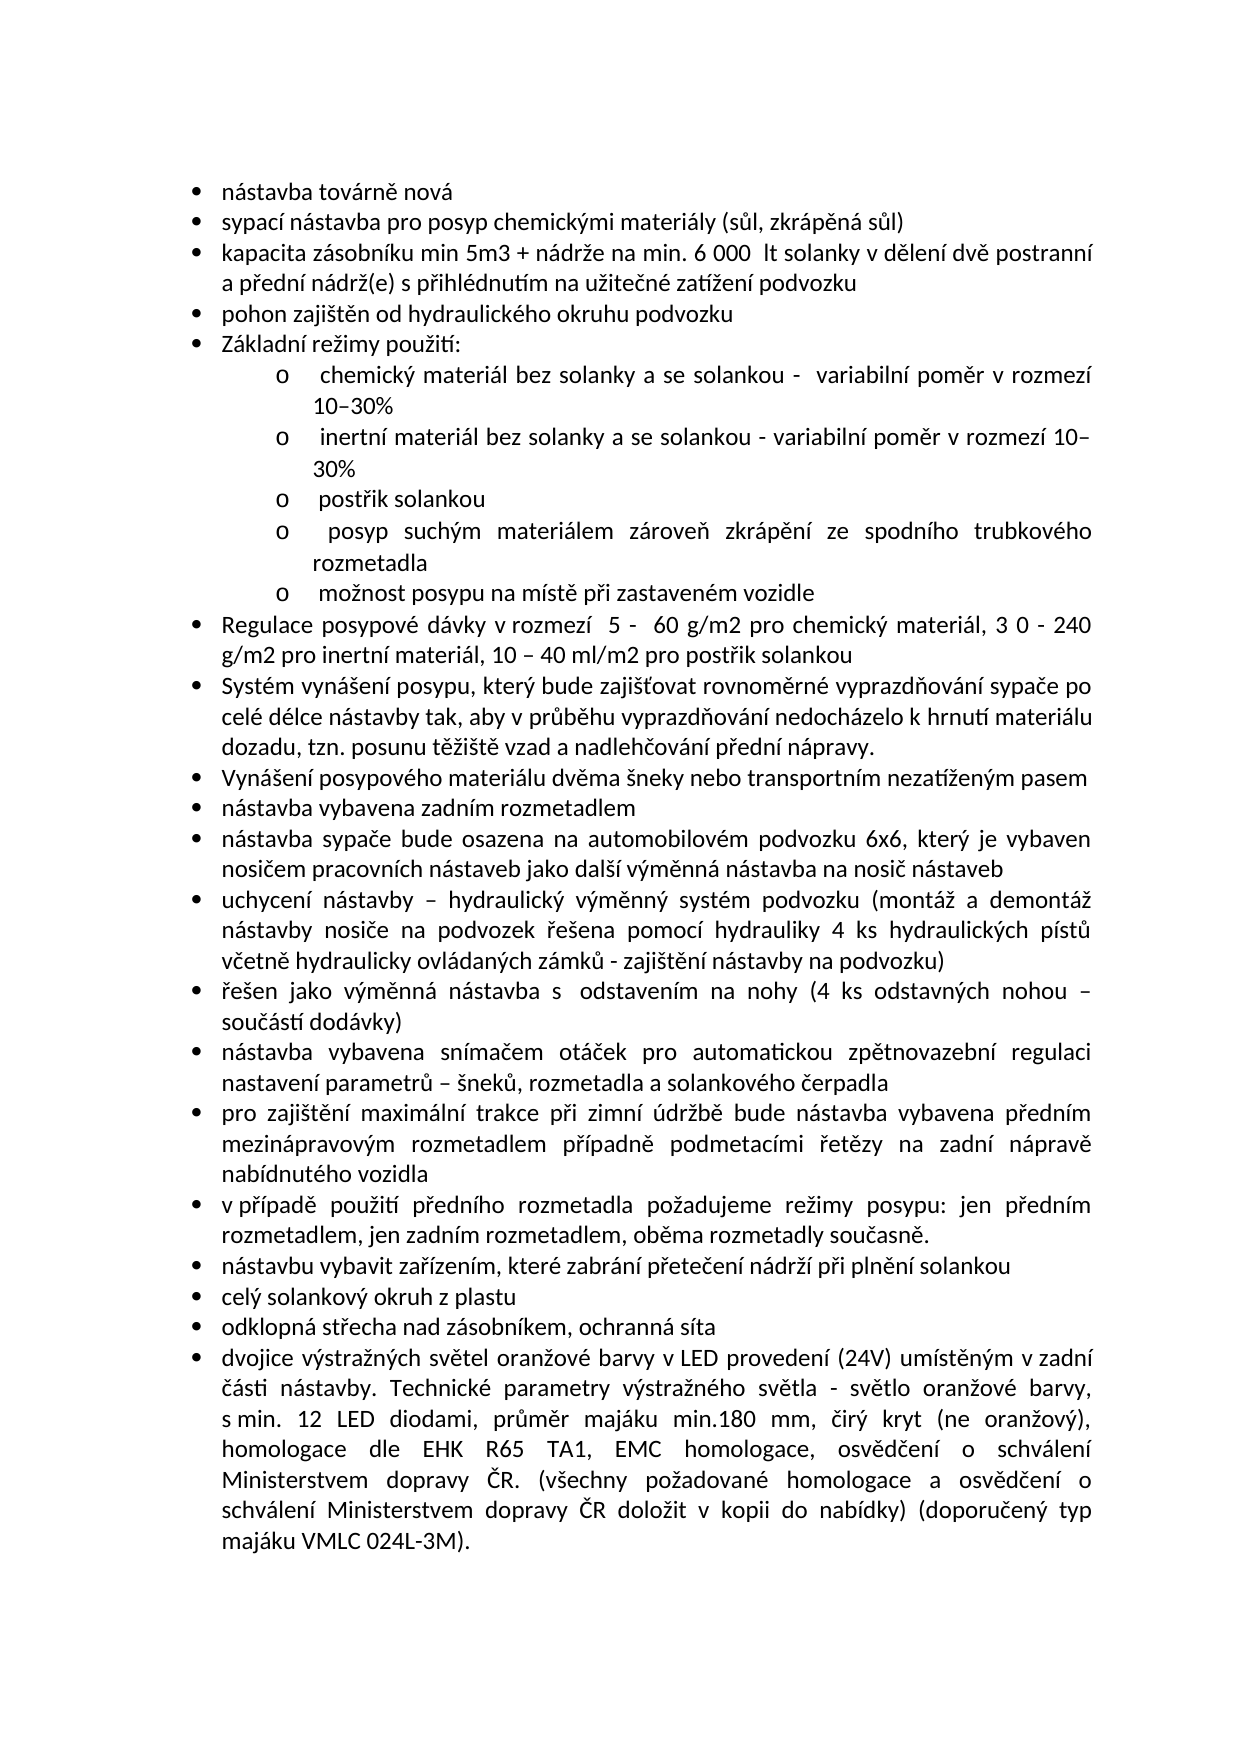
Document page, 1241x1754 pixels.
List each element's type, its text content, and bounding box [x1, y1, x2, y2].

list nástavba vybavena zadním rozmetadlem [192, 792, 1093, 823]
list postřik solankou [275, 483, 1093, 515]
list Základní režimy použití: [192, 328, 1093, 359]
list Regulace posypové dávky v rozmezí 5 - 60 g/m2 pro chemický materiál, 3 0 - 240 g/m2 pro inertní materiál, 10 – 40 ml/m2 pro postřik solankou [192, 609, 1093, 670]
list Vynášení posypového materiálu dvěma šneky nebo transportním nezatíženým pasem [192, 762, 1093, 792]
list pohon zajištěn od hydraulického okruhu podvozku [192, 298, 1093, 328]
list uchycení nástavby – hydraulický výměnný systém podvozku (montáž a demontáž nástavby nosiče na podvozek řešena pomocí hydrauliky 4 ks hydraulických pístů včetně hydraulicky ovládaných zámků - zajištění nástavby na podvozku) [192, 884, 1093, 975]
list celý solankový okruh z plastu [192, 1281, 1093, 1311]
list posyp suchým materiálem zároveň zkrápění ze spodního trubkového rozmetadla [275, 515, 1093, 577]
list pro zajištění maximální trakce při zimní údržbě bude nástavba vybavena předním mezinápravovým rozmetadlem případně podmetacími řetězy na zadní nápravě nabídnutého vozidla [192, 1097, 1093, 1189]
list nástavbu vybavit zařízením, které zabrání přetečení nádrží při plnění solankou [192, 1250, 1093, 1281]
list nástavba vybavena snímačem otáček pro automatickou zpětnovazební regulaci nastavení parametrů – šneků, rozmetadla a solankového čerpadla [192, 1036, 1093, 1097]
list odklopná střecha nad zásobníkem, ochranná síta [192, 1311, 1093, 1342]
list nástavba továrně nová [192, 176, 1093, 206]
list kapacita zásobníku min 5m3 + nádrže na min. 6 000 lt solanky v dělení dvě postranní a přední nádrž(e) s přihlédnutím na užitečné zatížení podvozku [192, 237, 1093, 298]
list Systém vynášení posypu, který bude zajišťovat rovnoměrné vyprazdňování sypače po celé délce nástavby tak, aby v průběhu vyprazdňování nedocházelo k hrnutí materiálu dozadu, tzn. posunu těžiště vzad a nadlehčování přední nápravy. [192, 670, 1093, 762]
list možnost posypu na místě při zastaveném vozidle [275, 577, 1093, 609]
list inertní materiál bez solanky a se solankou - variabilní poměr v rozmezí 10–30% [275, 421, 1093, 483]
list řešen jako výměnná nástavba s odstavením na nohy (4 ks odstavných nohou – součástí dodávky) [192, 975, 1093, 1036]
list dvojice výstražných světel oranžové barvy v LED provedení (24V) umístěným v zadní části nástavby. Technické parametry výstražného světla - světlo oranžové barvy, s min. 12 LED diodami, průměr majáku min.180 mm, čirý kryt (ne oranžový), homologace dle EHK R65 TA1, EMC homologace, osvědčení o schválení Ministerstvem dopravy ČR. (všechny požadované homologace a osvědčení o schválení Ministerstvem dopravy ČR doložit v kopii do nabídky) (doporučený typ majáku VMLC 024L-3M). [192, 1342, 1093, 1555]
list nástavba sypače bude osazena na automobilovém podvozku 6x6, který je vybaven nosičem pracovních nástaveb jako další výměnná nástavba na nosič nástaveb [192, 823, 1093, 884]
list chemický materiál bez solanky a se solankou - variabilní poměr v rozmezí 10–30% [275, 359, 1093, 421]
list v případě použití předního rozmetadla požadujeme režimy posypu: jen předním rozmetadlem, jen zadním rozmetadlem, oběma rozmetadly současně. [192, 1189, 1093, 1250]
list sypací nástavba pro posyp chemickými materiály (sůl, zkrápěná sůl) [192, 206, 1093, 237]
